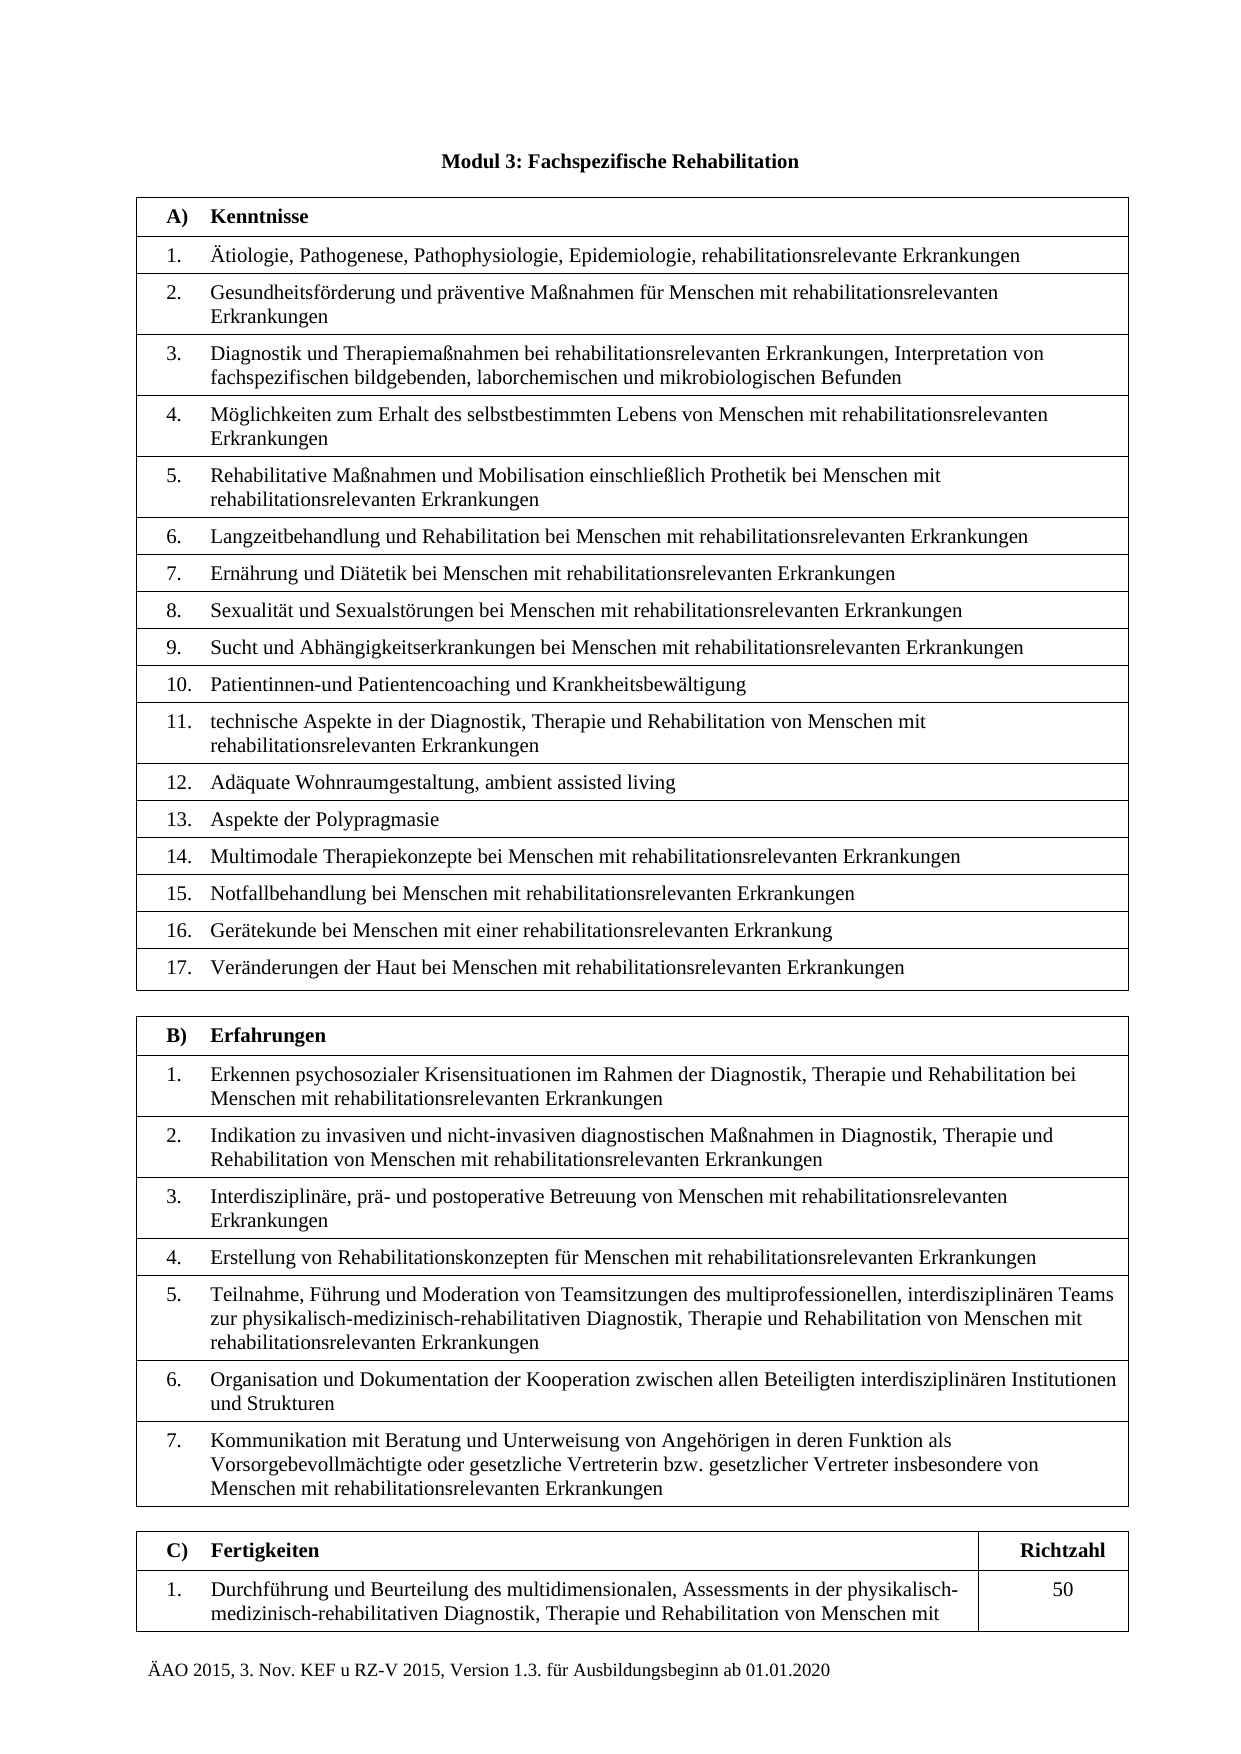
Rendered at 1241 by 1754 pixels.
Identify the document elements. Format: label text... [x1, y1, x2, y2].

table_cell Aspekte der Polypragmasie [137, 801, 1128, 837]
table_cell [137, 1571, 978, 1631]
table_cell Patientinnen-und Patientencoaching und Krankheitsbewältigung [137, 666, 1128, 702]
table_cell Gesundheitsförderung und präventive Maßnahmen für Menschen mit rehabilitationsrelevanten Erkrankungen [137, 274, 1128, 334]
table_cell Teilnahme, Führung und Moderation von Teamsitzungen des multiprofessionellen, interdisziplinären Teams zur physikalisch-medizinisch-rehabilitativen Diagnostik, Therapie und Rehabilitation von Menschen mit rehabilitationsrelevanten Erkrankungen [137, 1276, 1128, 1360]
table_cell Möglichkeiten zum Erhalt des selbstbestimmten Lebens von Menschen mit rehabilitationsrelevanten Erkrankungen [137, 396, 1128, 456]
table_cell Sucht und Abhängigkeitserkrankungen bei Menschen mit rehabilitationsrelevanten Erkrankungen [137, 629, 1128, 665]
table_cell Notfallbehandlung bei Menschen mit rehabilitationsrelevanten Erkrankungen [137, 875, 1128, 911]
table_header A) Kenntnisse [137, 198, 1128, 236]
table_cell Veränderungen der Haut bei Menschen mit rehabilitationsrelevanten Erkrankungen [137, 949, 1128, 989]
table_cell 50 [979, 1571, 1128, 1631]
table_cell Diagnostik und Therapiemaßnahmen bei rehabilitationsrelevanten Erkrankungen, Interpretation von fachspezifischen bildgebenden, laborchemischen und mikrobiologischen Befunden [137, 335, 1128, 395]
table_cell Adäquate Wohnraumgestaltung, ambient assisted living [137, 764, 1128, 800]
table_cell Langzeitbehandlung und Rehabilitation bei Menschen mit rehabilitationsrelevanten Erkrankungen [137, 518, 1128, 554]
text Modul 3: Fachspezifische Rehabilitation [148, 148, 1093, 173]
table_cell Kommunikation mit Beratung und Unterweisung von Angehörigen in deren Funktion als Vorsorgebevollmächtigte oder gesetzliche Vertreterin bzw. gesetzlicher Vertreter insbesondere von Menschen mit rehabilitationsrelevanten Erkrankungen [137, 1422, 1128, 1506]
table_cell Erkennen psychosozialer Krisensituationen im Rahmen der Diagnostik, Therapie und Rehabilitation bei Menschen mit rehabilitationsrelevanten Erkrankungen [137, 1056, 1128, 1116]
table_header Richtzahl [979, 1532, 1128, 1570]
table_cell Indikation zu invasiven und nicht-invasiven diagnostischen Maßnahmen in Diagnostik, Therapie und Rehabilitation von Menschen mit rehabilitationsrelevanten Erkrankungen [137, 1117, 1128, 1177]
table_cell Organisation und Dokumentation der Kooperation zwischen allen Beteiligten interdisziplinären Institutionen und Strukturen [137, 1361, 1128, 1421]
table_cell Interdisziplinäre, prä- und postoperative Betreuung von Menschen mit rehabilitationsrelevanten Erkrankungen [137, 1178, 1128, 1238]
table_cell Multimodale Therapiekonzepte bei Menschen mit rehabilitationsrelevanten Erkrankungen [137, 838, 1128, 874]
table_cell Ernährung und Diätetik bei Menschen mit rehabilitationsrelevanten Erkrankungen [137, 555, 1128, 591]
table_header C) Fertigkeiten [137, 1532, 978, 1570]
table_cell Ätiologie, Pathogenese, Pathophysiologie, Epidemiologie, rehabilitationsrelevante Erkrankungen [137, 237, 1128, 273]
table_cell Sexualität und Sexualstörungen bei Menschen mit rehabilitationsrelevanten Erkrankungen [137, 592, 1128, 628]
table_cell technische Aspekte in der Diagnostik, Therapie und Rehabilitation von Menschen mit rehabilitationsrelevanten Erkrankungen [137, 703, 1128, 763]
table_cell Rehabilitative Maßnahmen und Mobilisation einschließlich Prothetik bei Menschen mit rehabilitationsrelevanten Erkrankungen [137, 457, 1128, 517]
table_cell Gerätekunde bei Menschen mit einer rehabilitationsrelevanten Erkrankung [137, 912, 1128, 948]
table_cell Erstellung von Rehabilitationskonzepten für Menschen mit rehabilitationsrelevanten Erkrankungen [137, 1239, 1128, 1275]
table_header B) Erfahrungen [137, 1017, 1128, 1055]
